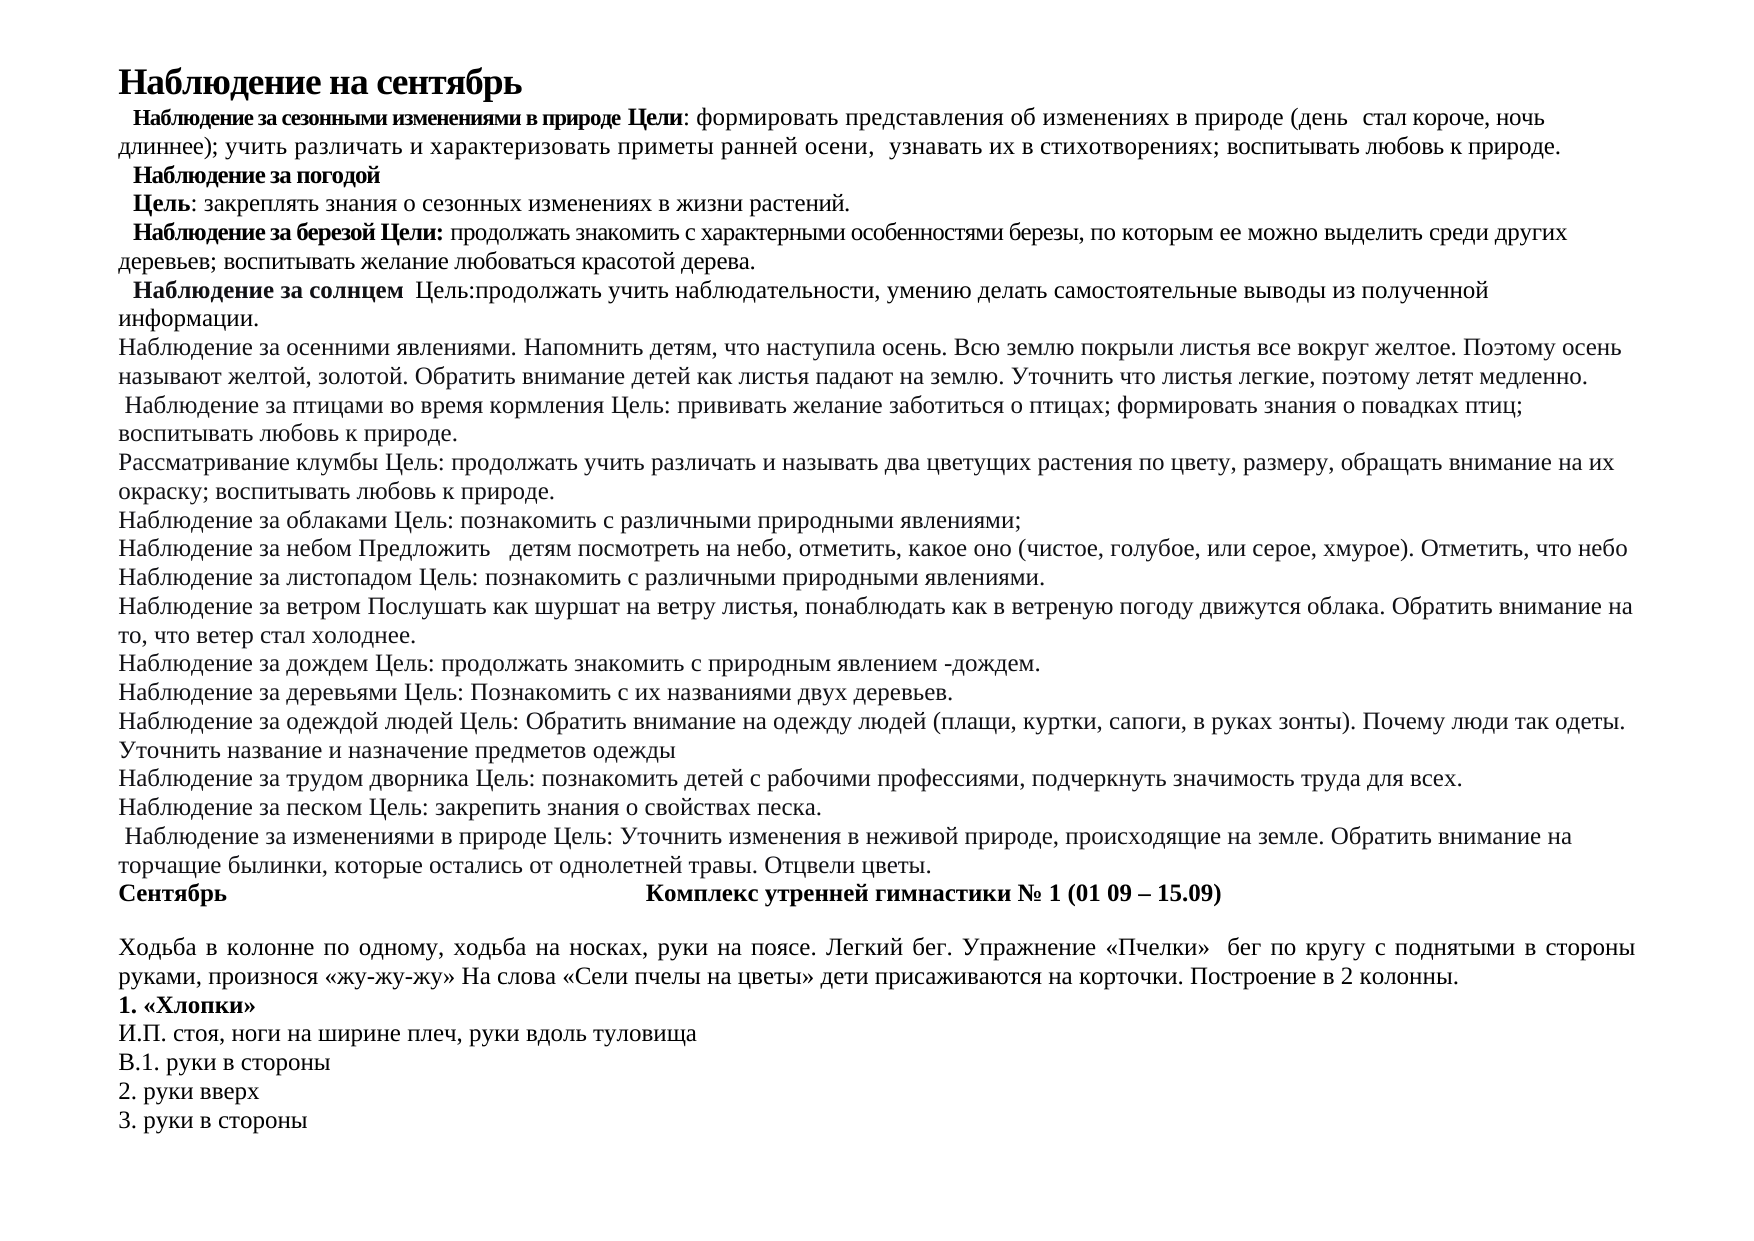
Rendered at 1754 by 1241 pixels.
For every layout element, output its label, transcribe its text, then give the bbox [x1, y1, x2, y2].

text Наблюдение за песком Цель: закрепить знания о свойствах песка. [118, 792, 1636, 821]
text Ходьба в колонне по одному, ходьба на носках, руки на поясе. Легкий бег. Упражнение «Пчелки» бег по кругу с поднятыми в стороны руками, произнося «жу-жу-жу» На слова «Сели пчелы на цветы» дети присаживаются на корточки. Построение в 2 колонны. [118, 932, 1636, 990]
text Наблюдение за дождем Цель: продолжать знакомить с природным явлением -дождем. [118, 648, 1636, 677]
text Наблюдение за осенними явлениями. Напомнить детям, что наступила осень. Всю землю покрыли листья все вокруг желтое. Поэтому осень называют желтой, золотой. Обратить внимание детей как листья падают на землю. Уточнить что листья легкие, поэтому летят медленно. [118, 332, 1636, 390]
text Наблюдение на сентябрь [118, 59, 1636, 102]
text Сентябрь Комплекс утренней гимнастики № 1 (01 09 – 15.09) [118, 878, 1636, 907]
text Наблюдение за одеждой людей Цель: Обратить внимание на одежду людей (плащи, куртки, сапоги, в руках зонты). Почему люди так одеты. Уточнить название и назначение предметов одежды [118, 706, 1636, 763]
text 2. руки вверх [118, 1076, 1636, 1105]
text 1. «Хлопки» [118, 990, 1636, 1018]
text Рассматривание клумбы Цель: продолжать учить различать и называть два цветущих растения по цвету, размеру, обращать внимание на их окраску; воспитывать любовь к природе. [118, 447, 1636, 505]
text Наблюдение за солнцем Цель:продолжать учить наблюдательности, умению делать самостоятельные выводы из полученной информации. [118, 275, 1636, 332]
text Наблюдение за небом Предложить детям посмотреть на небо, отметить, какое оно (чистое, голубое, или серое, хмурое). Отметить, что небо [118, 533, 1636, 562]
text 3. руки в стороны [118, 1105, 1636, 1133]
text Наблюдение за погодой [118, 160, 1636, 188]
text Наблюдение за облаками Цель: познакомить с различными природными явлениями; [118, 505, 1636, 533]
text Наблюдение за ветром Послушать как шуршат на ветру листья, понаблюдать как в ветреную погоду движутся облака. Обратить внимание на то, что ветер стал холоднее. [118, 591, 1636, 648]
text Наблюдение за сезонными изменениями в природе Цели: формировать представления об изменениях в природе (день стал короче, ночь длиннее); учить различать и характеризовать приметы ранней осени, узнавать их в стихотворениях; воспитывать любовь к природе. [118, 102, 1636, 160]
text Цель: закреплять знания о сезонных изменениях в жизни растений. [118, 188, 1636, 217]
text Наблюдение за деревьями Цель: Познакомить с их названиями двух деревьев. [118, 677, 1636, 706]
text Наблюдение за птицами во время кормления Цель: прививать желание заботиться о птицах; формировать знания о повадках птиц; воспитывать любовь к природе. [118, 390, 1636, 447]
text И.П. стоя, ноги на ширине плеч, руки вдоль туловища [118, 1018, 1636, 1047]
text Наблюдение за листопадом Цель: познакомить с различными природными явлениями. [118, 562, 1636, 591]
text Наблюдение за изменениями в природе Цель: Уточнить изменения в неживой природе, происходящие на земле. Обратить внимание на торчащие былинки, которые остались от однолетней травы. Отцвели цветы. [118, 821, 1636, 878]
text Наблюдение за трудом дворника Цель: познакомить детей с рабочими профессиями, подчеркнуть значимость труда для всех. [118, 763, 1636, 792]
text Наблюдение за березой Цели: продолжать знакомить с характерными особенностями березы, по которым ее можно выделить среди других деревьев; воспитывать желание любоваться красотой дерева. [118, 217, 1636, 275]
text В.1. руки в стороны [118, 1047, 1636, 1076]
